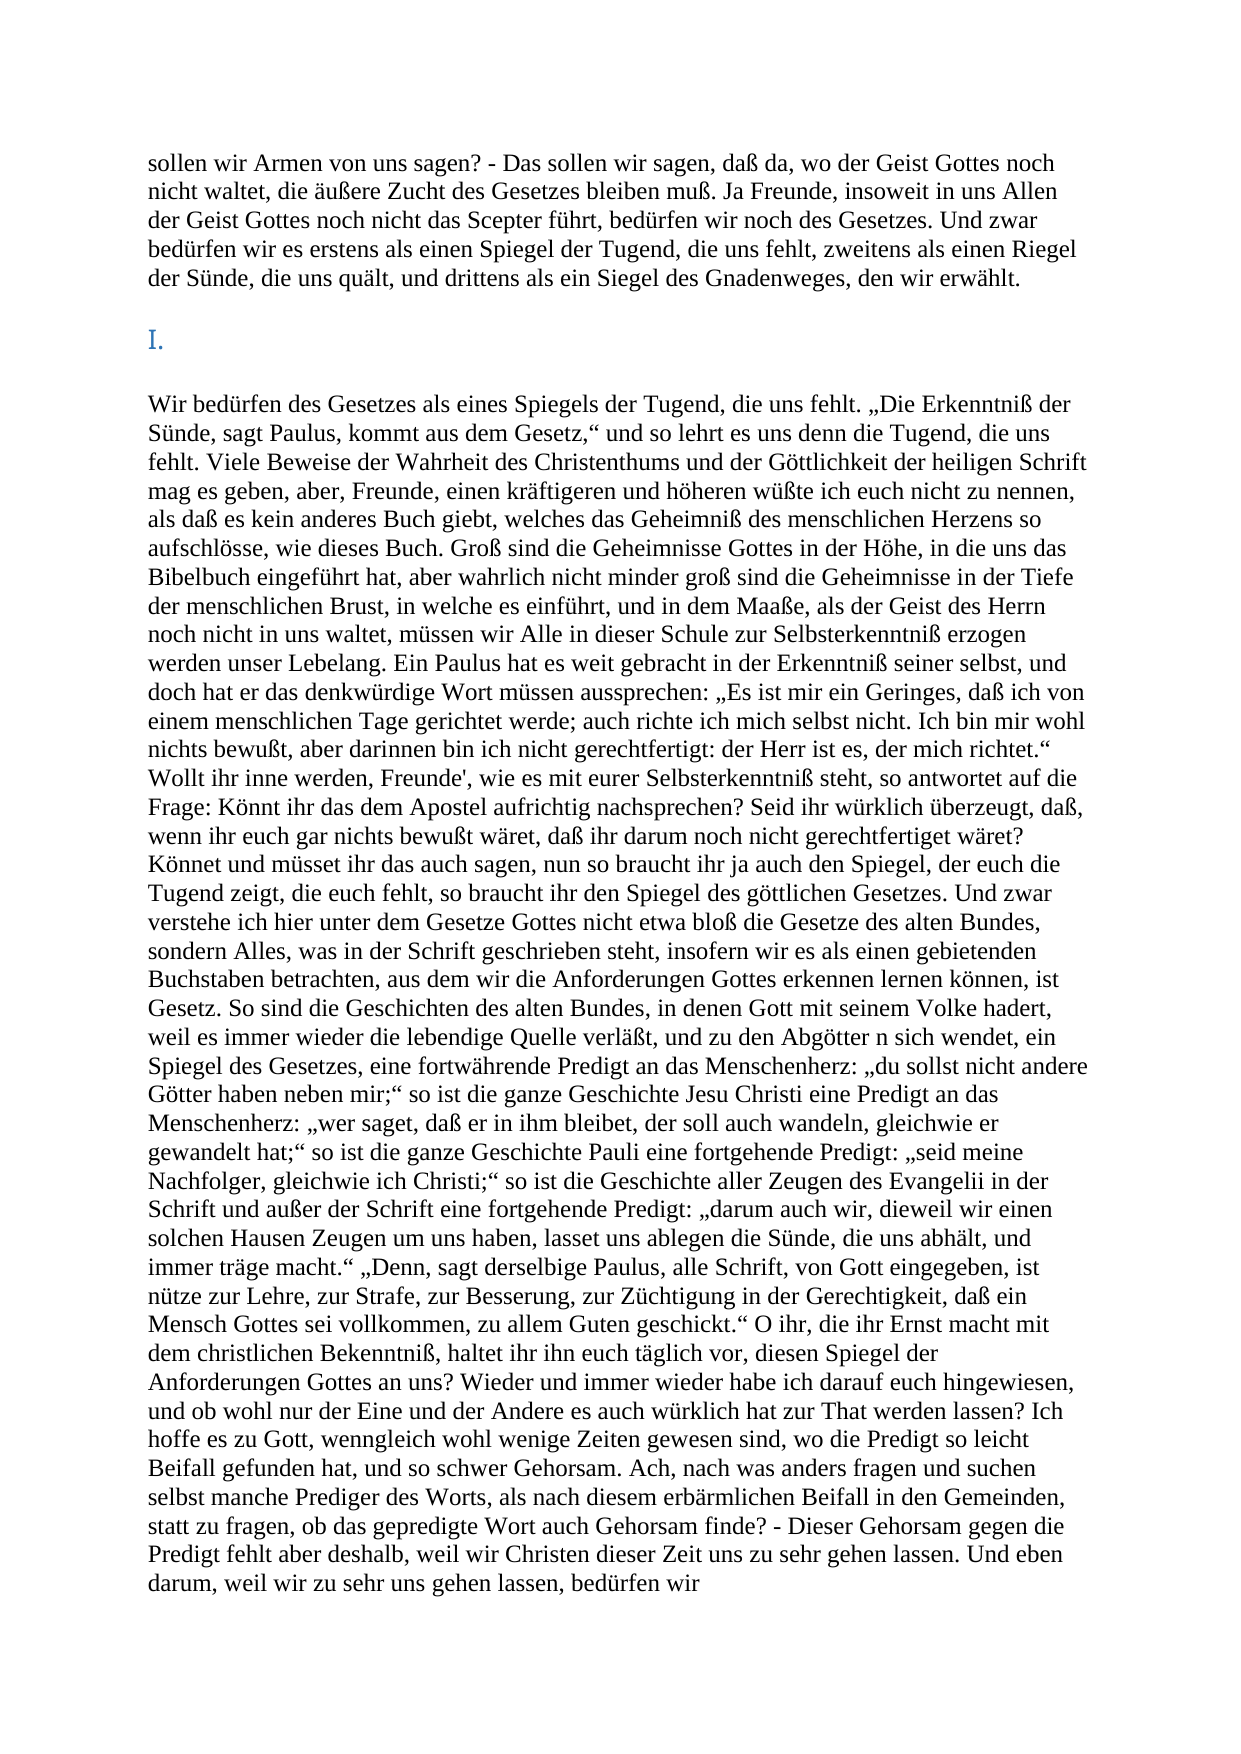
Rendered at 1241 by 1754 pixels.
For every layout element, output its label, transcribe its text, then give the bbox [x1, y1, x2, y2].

subtitle I. [148, 321, 1093, 357]
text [148, 148, 1093, 291]
text Wir bedürfen des Gesetzes als eines Spiegels der Tugend, die uns fehlt. „Die Erkenntniß der Sünde, sagt Paulus, kommt aus dem Gesetz,“ und so lehrt es uns denn die Tugend, die uns fehlt. Viele Beweise der Wahrheit des Christenthums und der Göttlichkeit der heiligen Schrift mag es geben, aber, Freunde, einen kräftigeren und höheren wüßte ich euch nicht zu nennen, als daß es kein anderes Buch giebt, welches das Geheimniß des menschlichen Herzens so aufschlösse, wie dieses Buch. Groß sind die Geheimnisse Gottes in der Höhe, in die uns das Bibelbuch eingeführt hat, aber wahrlich nicht minder groß sind die Geheimnisse in der Tiefe der menschlichen Brust, in welche es einführt, und in dem Maaße, als der Geist des Herrn noch nicht in uns waltet, müssen wir Alle in dieser Schule zur Selbsterkenntniß erzogen werden unser Lebelang. Ein Paulus hat es weit gebracht in der Erkenntniß seiner selbst, und doch hat er das denkwürdige Wort müssen aussprechen: „Es ist mir ein Geringes, daß ich von einem menschlichen Tage gerichtet werde; auch richte ich mich selbst nicht. Ich bin mir wohl nichts bewußt, aber darinnen bin ich nicht gerechtfertigt: der Herr ist es, der mich richtet.“ Wollt ihr inne werden, Freunde', wie es mit eurer Selbsterkenntniß steht, so antwortet auf die Frage: Könnt ihr das dem Apostel aufrichtig nachsprechen? Seid ihr würklich überzeugt, daß, wenn ihr euch gar nichts bewußt wäret, daß ihr darum noch nicht gerechtfertiget wäret? Könnet und müsset ihr das auch sagen, nun so braucht ihr ja auch den Spiegel, der euch die Tugend zeigt, die euch fehlt, so braucht ihr den Spiegel des göttlichen Gesetzes. Und zwar verstehe ich hier unter dem Gesetze Gottes nicht etwa bloß die Gesetze des alten Bundes, sondern Alles, was in der Schrift geschrieben steht, insofern wir es als einen gebietenden Buchstaben betrachten, aus dem wir die Anforderungen Gottes erkennen lernen können, ist Gesetz. So sind die Geschichten des alten Bundes, in denen Gott mit seinem Volke hadert, weil es immer wieder die lebendige Quelle verläßt, und zu den Abgötter n sich wendet, ein Spiegel des Gesetzes, eine fortwährende Predigt an das Menschenherz: „du sollst nicht andere Götter haben neben mir;“ so ist die ganze Geschichte Jesu Christi eine Predigt an das Menschenherz: „wer saget, daß er in ihm bleibet, der soll auch wandeln, gleichwie er gewandelt hat;“ so ist die ganze Geschichte Pauli eine fortgehende Predigt: „seid meine Nachfolger, gleichwie ich Christi;“ so ist die Geschichte aller Zeugen des Evangelii in der Schrift und außer der Schrift eine fortgehende Predigt: „darum auch wir, dieweil wir einen solchen Hausen Zeugen um uns haben, lasset uns ablegen die Sünde, die uns abhält, und immer träge macht.“ „Denn, sagt derselbige Paulus, alle Schrift, von Gott eingegeben, ist nütze zur Lehre, zur Strafe, zur Besserung, zur Züchtigung in der Gerechtigkeit, daß ein Mensch Gottes sei vollkommen, zu allem Guten geschickt.“ O ihr, die ihr Ernst macht mit dem christlichen Bekenntniß, haltet ihr ihn euch täglich vor, diesen Spiegel der Anforderungen Gottes an uns? Wieder und immer wieder habe ich darauf euch hingewiesen, und ob wohl nur der Eine und der Andere es auch würklich hat zur That werden lassen? Ich hoffe es zu Gott, wenngleich wohl wenige Zeiten gewesen sind, wo die Predigt so leicht Beifall gefunden hat, und so schwer Gehorsam. Ach, nach was anders fragen und suchen selbst manche Prediger des Worts, als nach diesem erbärmlichen Beifall in den Gemeinden, statt zu fragen, ob das gepredigte Wort auch Gehorsam finde? - Dieser Gehorsam gegen die Predigt fehlt aber deshalb, weil wir Christen dieser Zeit uns zu sehr gehen lassen. Und eben darum, weil wir zu sehr uns gehen lassen, bedürfen wir [148, 389, 1093, 1597]
